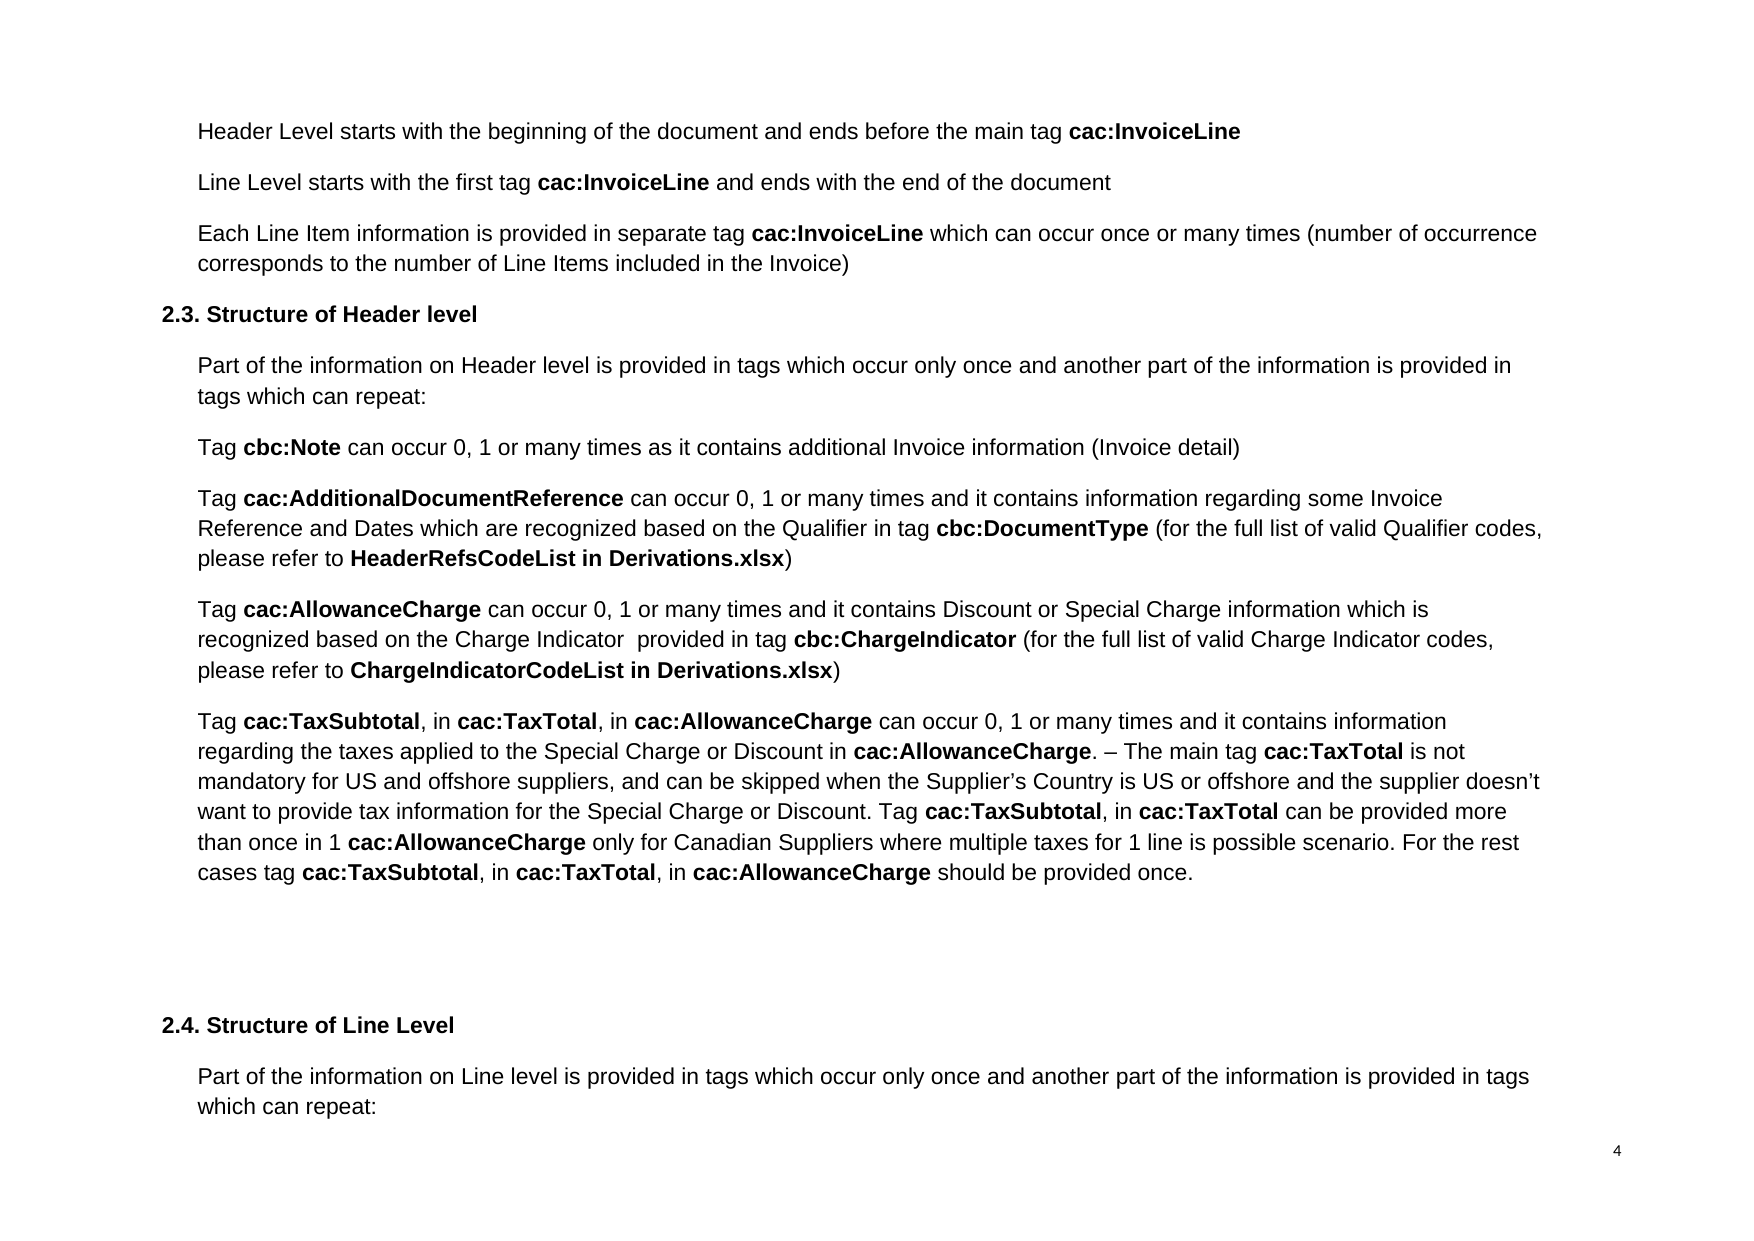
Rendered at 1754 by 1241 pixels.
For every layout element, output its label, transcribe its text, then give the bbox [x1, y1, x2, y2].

text Header Level starts with the beginning of the document and ends before the main tag cac:InvoiceLine [197, 118, 1547, 144]
text Tag cbc:Note can occur 0, 1 or many times as it contains additional Invoice information (Invoice detail) [197, 434, 1547, 460]
text 2.4. Structure of Line Level [47, 1012, 1547, 1038]
text Tag cac:AllowanceCharge can occur 0, 1 or many times and it contains Discount or Special Charge information which is recognized based on the Charge Indicator provided in tag cbc:ChargeIndicator (for the full list of valid Charge Indicator codes, please refer to ChargeIndicatorCodeList in Derivations.xlsx) [197, 596, 1547, 683]
text Part of the information on Line level is provided in tags which occur only once and another part of the information is provided in tags which can repeat: [197, 1063, 1547, 1119]
text Part of the information on Header level is provided in tags which occur only once and another part of the information is provided in tags which can repeat: [197, 352, 1547, 409]
text Tag cac:TaxSubtotal, in cac:TaxTotal, in cac:AllowanceCharge can occur 0, 1 or many times and it contains information regarding the taxes applied to the Special Charge or Discount in cac:AllowanceCharge. – The main tag cac:TaxTotal is not mandatory for US and offshore suppliers, and can be skipped when the Supplier’s Country is US or offshore and the supplier doesn’t want to provide tax information for the Special Charge or Discount. Tag cac:TaxSubtotal, in cac:TaxTotal can be provided more than once in 1 cac:AllowanceCharge only for Canadian Suppliers where multiple taxes for 1 line is possible scenario. For the rest cases tag cac:TaxSubtotal, in cac:TaxTotal, in cac:AllowanceCharge should be provided once. [197, 708, 1547, 885]
text Tag cac:AdditionalDocumentReference can occur 0, 1 or many times and it contains information regarding some Invoice Reference and Dates which are recognized based on the Qualifier in tag cbc:DocumentType (for the full list of valid Qualifier codes, please refer to HeaderRefsCodeList in Derivations.xlsx) [197, 485, 1547, 572]
text Line Level starts with the first tag cac:InvoiceLine and ends with the end of the document [197, 169, 1547, 196]
text 2.3. Structure of Header level [47, 301, 1547, 328]
text Each Line Item information is provided in separate tag cac:InvoiceLine which can occur once or many times (number of occurrence corresponds to the number of Line Items included in the Invoice) [197, 220, 1547, 277]
